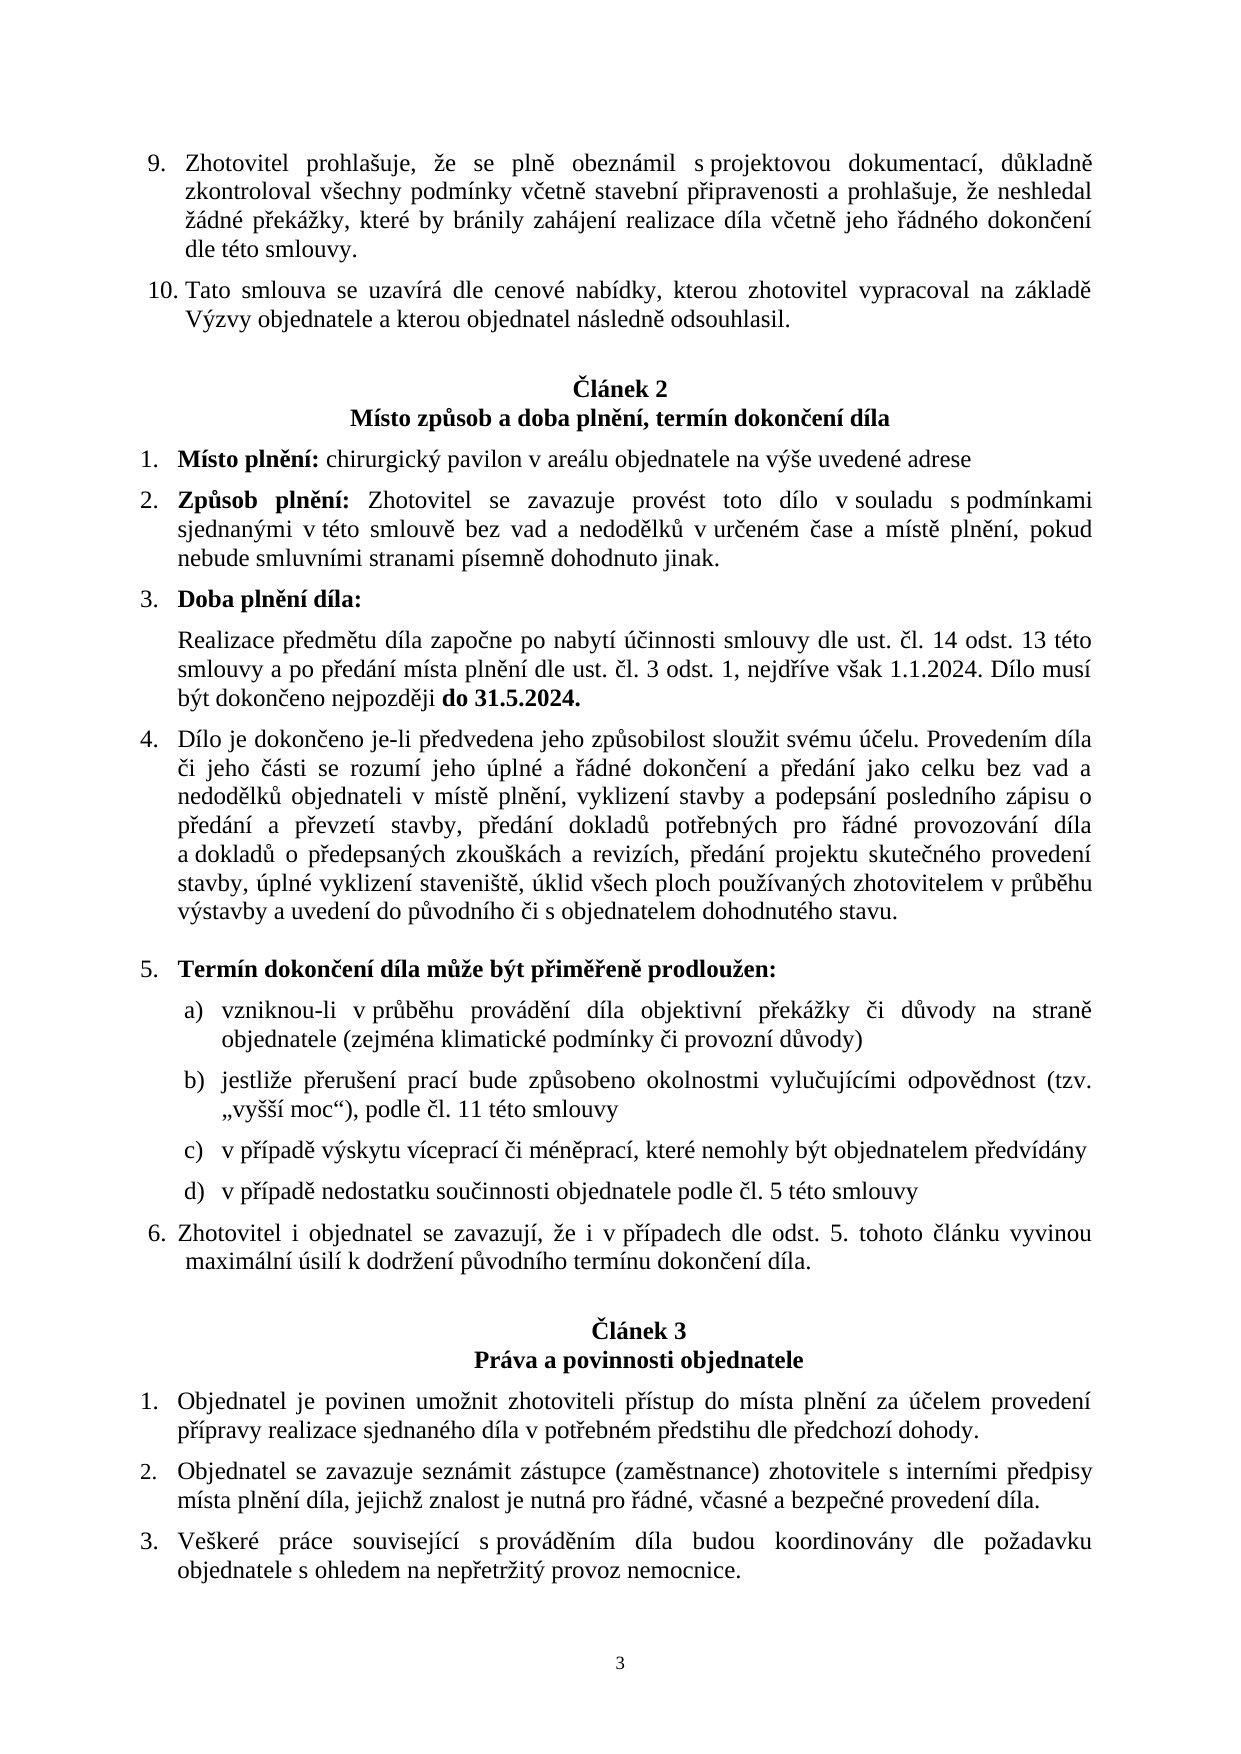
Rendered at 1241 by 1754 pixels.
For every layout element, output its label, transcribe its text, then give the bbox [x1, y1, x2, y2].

text Místo způsob a doba plnění, termín dokončení díla [148, 403, 1093, 431]
list Místo plnění: chirurgický pavilon v areálu objednatele na výše uvedené adrese [140, 444, 1093, 473]
list Objednatel je povinen umožnit zhotoviteli přístup do místa plnění za účelem provedení přípravy realizace sjednaného díla v potřebném předstihu dle předchozí dohody. [140, 1386, 1093, 1444]
text Článek 3 [185, 1316, 1093, 1345]
list Veškeré práce související s prováděním díla budou koordinovány dle požadavku objednatele s ohledem na nepřetržitý provoz nemocnice. [140, 1526, 1093, 1584]
list Objednatel se zavazuje seznámit zástupce (zaměstnance) zhotovitele s interními předpisy místa plnění díla, jejichž znalost je nutná pro řádné, včasné a bezpečné provedení díla. [140, 1456, 1093, 1514]
list Zhotovitel i objednatel se zavazují, že i v případech dle odst. 5. tohoto článku vyvinou maximální úsilí k dodržení původního termínu dokončení díla. [148, 1218, 1093, 1275]
text Realizace předmětu díla započne po nabytí účinnosti smlouvy dle ust. čl. 14 odst. 13 této smlouvy a po předání místa plnění dle ust. čl. 3 odst. 1, nejdříve však 1.1.2024. Dílo musí být dokončeno nejpozději do 31.5.2024. [177, 625, 1093, 711]
list vzniknou-li v průběhu provádění díla objektivní překážky či důvody na straně objednatele (zejména klimatické podmínky či provozní důvody) [184, 995, 1093, 1053]
list v případě výskytu víceprací či méněprací, které nemohly být objednatelem předvídány [184, 1135, 1093, 1164]
list Termín dokončení díla může být přiměřeně prodloužen: [140, 954, 1093, 983]
list Způsob plnění: Zhotovitel se zavazuje provést toto dílo v souladu s podmínkami sjednanými v této smlouvě bez vad a nedodělků v určeném čase a místě plnění, pokud nebude smluvními stranami písemně dohodnuto jinak. [140, 485, 1093, 571]
list Zhotovitel prohlašuje, že se plně obeznámil s projektovou dokumentací, důkladně zkontroloval všechny podmínky včetně stavební připravenosti a prohlašuje, že neshledal žádné překážky, které by bránily zahájení realizace díla včetně jeho řádného dokončení dle této smlouvy. [147, 148, 1093, 263]
list Tato smlouva se uzavírá dle cenové nabídky, kterou zhotovitel vypracoval na základě Výzvy objednatele a kterou objednatel následně odsouhlasil. [147, 275, 1093, 333]
list Dílo je dokončeno je-li předvedena jeho způsobilost sloužit svému účelu. Provedením díla či jeho části se rozumí jeho úplné a řádné dokončení a předání jako celku bez vad a nedodělků objednateli v místě plnění, vyklizení stavby a podepsání posledního zápisu o předání a převzetí stavby, předání dokladů potřebných pro řádné provozování díla a dokladů o předepsaných zkouškách a revizích, předání projektu skutečného provedení stavby, úplné vyklizení staveniště, úklid všech ploch používaných zhotovitelem v průběhu výstavby a uvedení do původního či s objednatelem dohodnutého stavu. [140, 724, 1093, 925]
list v případě nedostatku součinnosti objednatele podle čl. 5 této smlouvy [184, 1176, 1093, 1205]
list Doba plnění díla: [140, 584, 1093, 613]
text Práva a povinnosti objednatele [185, 1345, 1093, 1374]
list jestliže přerušení prací bude způsobeno okolnostmi vylučujícími odpovědnost (tzv. „vyšší moc“), podle čl. 11 této smlouvy [184, 1065, 1093, 1123]
text Článek 2 [148, 374, 1093, 403]
